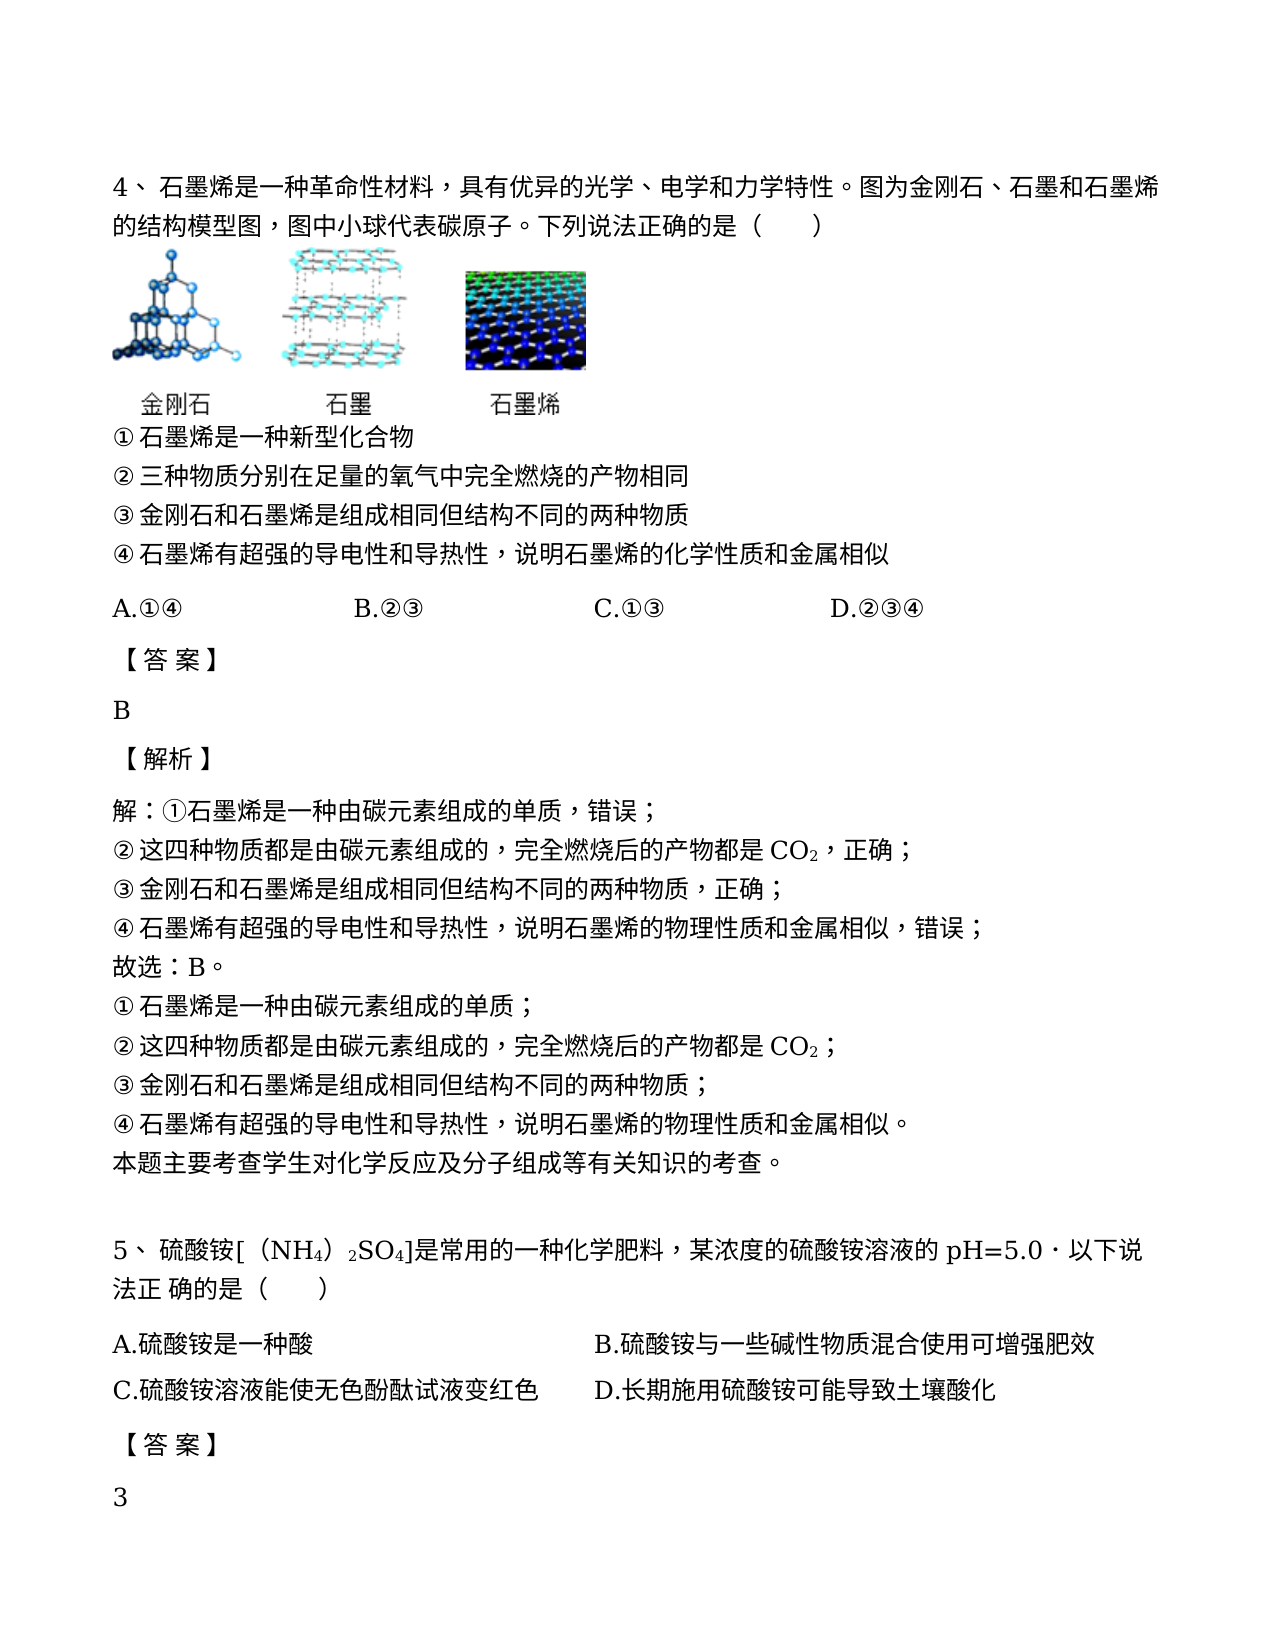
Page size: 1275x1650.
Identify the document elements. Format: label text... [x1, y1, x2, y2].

table_header A.硫酸铵是一种酸 [112, 1323, 594, 1369]
table_header B.硫酸铵与一些碱性物质混合使用可增强肥效 [594, 1323, 1163, 1369]
table_header B.②③ [353, 589, 593, 630]
text 4、 石墨烯是一种革命性材料，具有优异的光学、电学和力学特性。图为金刚石、石墨和石墨烯的结构模型图，图中小球代表碳原子。下列说法正确的是（ ） ①石墨烯是一种新型化合物 ②三种物质分别在足量的氧气中完全燃烧的产物相同 ③金刚石和石墨烯是组成相同但结构不同的两种物质 ④石墨烯有超强的导电性和导热性，说明石墨烯的化学性质和金属相似 [112, 134, 1163, 571]
text 【 答 案 】 [112, 1427, 1163, 1462]
text 解：①石墨烯是一种由碳元素组成的单质，错误； ②这四种物质都是由碳元素组成的，完全燃烧后的产物都是CO2，正确； ③金刚石和石墨烯是组成相同但结构不同的两种物质，正确； ④石墨烯有超强的导电性和导热性，说明石墨烯的物理性质和金属相似，错误； 故选：B。 ①石墨烯是一种由碳元素组成的单质； ②这四种物质都是由碳元素组成的，完全燃烧后的产物都是CO2； ③金刚石和石墨烯是组成相同但结构不同的两种物质； ④石墨烯有超强的导电性和导热性，说明石墨烯的物理性质和金属相似。 本题主要考查学生对化学反应及分子组成等有关知识的考查。 [112, 793, 1163, 1180]
table_cell C.硫酸铵溶液能使无色酚酞试液变红色 [112, 1369, 594, 1415]
text 【 解析 】 [112, 742, 1163, 776]
table_header D.②③④ [830, 589, 1163, 630]
picture [112, 247, 586, 415]
text B [112, 694, 1163, 724]
text 【 答 案 】 [112, 643, 1163, 677]
text 5、 硫酸铵[（NH4）2SO4]是常用的一种化学肥料，某浓度的硫酸铵溶液的 pH=5.0．以下说法正 确的是（ ） [112, 1197, 1163, 1306]
table_header C.①③ [593, 589, 829, 630]
table_cell D.长期施用硫酸铵可能导致土壤酸化 [594, 1369, 1163, 1415]
table_header A.①④ [112, 589, 353, 630]
